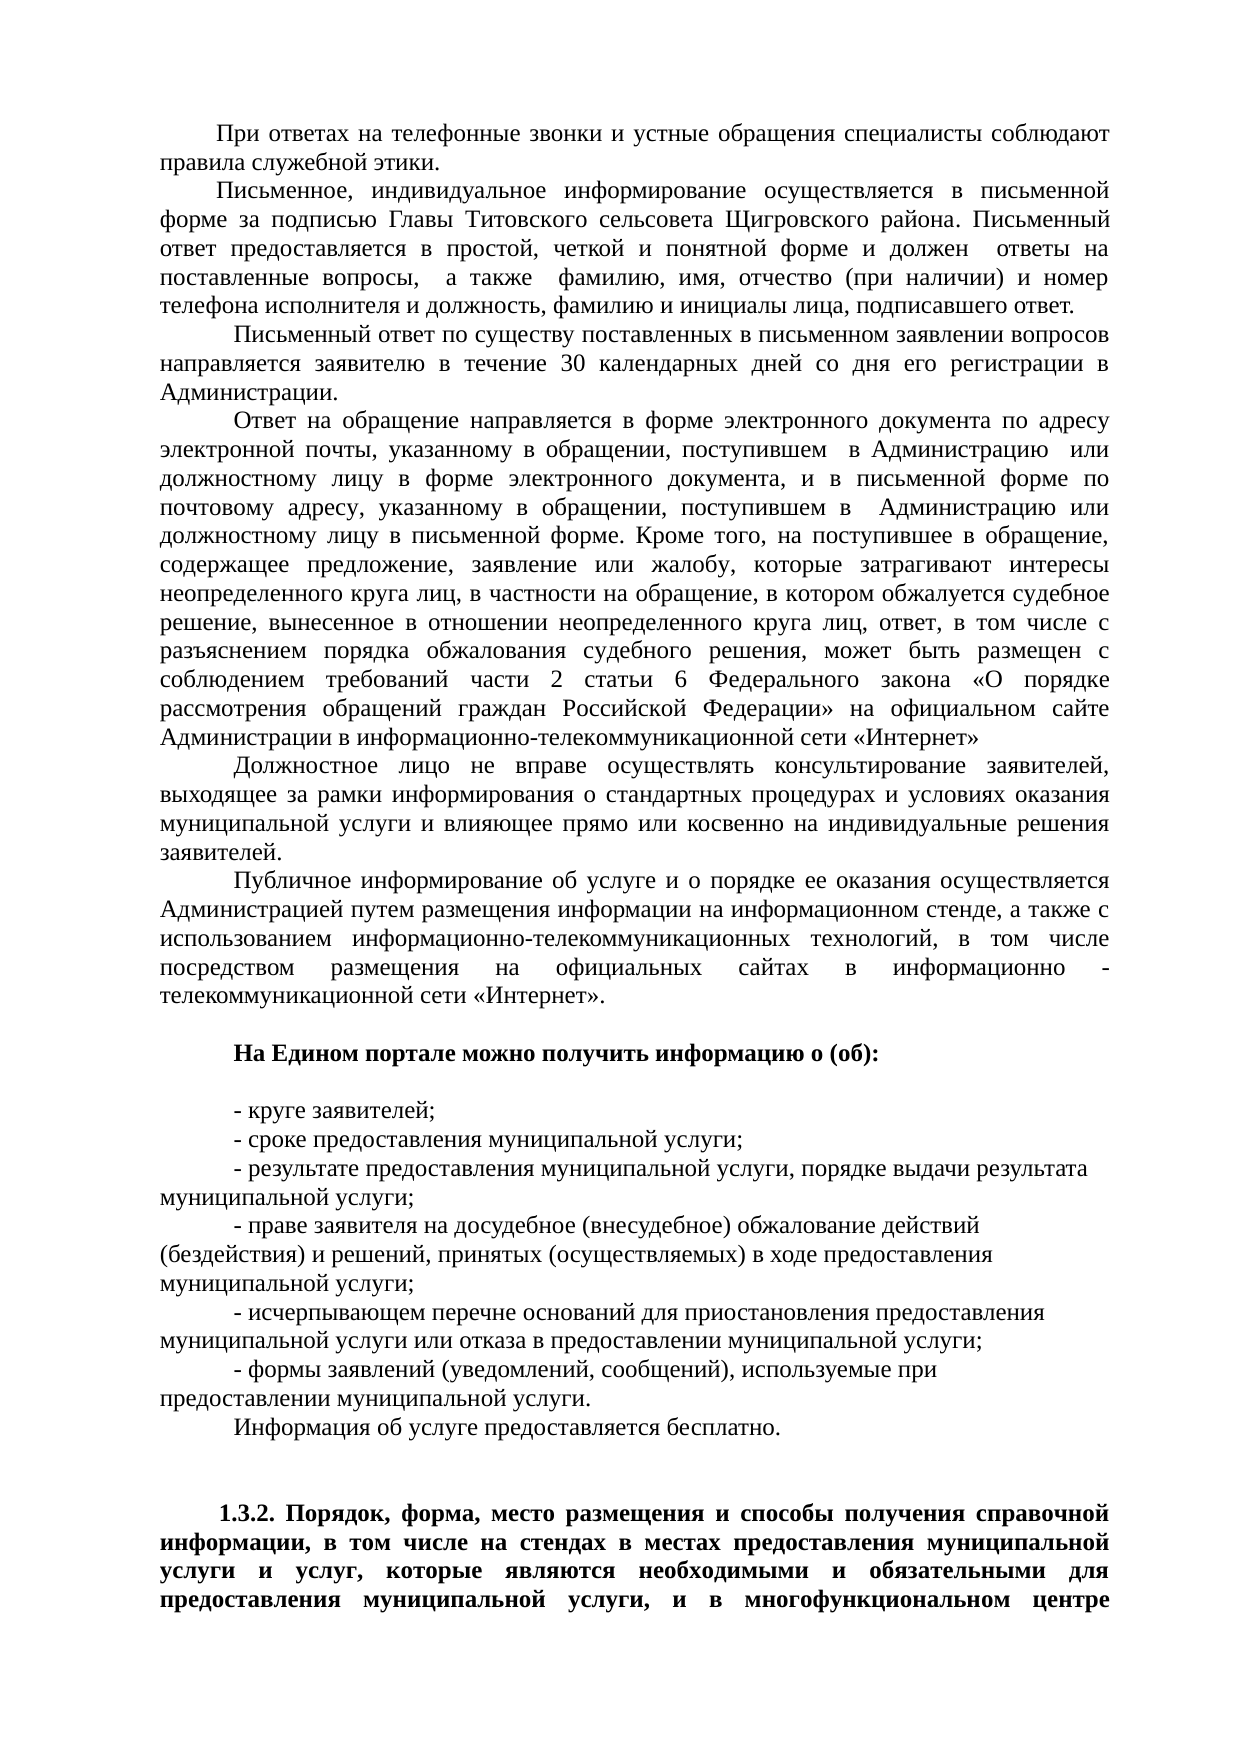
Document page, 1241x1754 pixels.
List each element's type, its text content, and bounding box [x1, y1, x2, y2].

text - праве заявителя на досудебное (внесудебное) обжалование действий (бездействия) и решений, принятых (осуществляемых) в ходе предоставления муниципальной услуги; [159, 1211, 1110, 1297]
text Должностное лицо не вправе осуществлять консультирование заявителей, выходящее за рамки информирования о стандартных процедурах и условиях оказания муниципальной услуги и влияющее прямо или косвенно на индивидуальные решения заявителей. [159, 751, 1110, 866]
text При ответах на телефонные звонки и устные обращения специалисты соблюдают правила служебной этики. [159, 118, 1110, 176]
text - формы заявлений (уведомлений, сообщений), используемые при предоставлении муниципальной услуги. [159, 1354, 1110, 1412]
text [159, 1498, 1110, 1613]
text - сроке предоставления муниципальной услуги; [159, 1124, 1110, 1153]
text Публичное информирование об услуге и о порядке ее оказания осуществляется Администрацией путем размещения информации на информационном стенде, а также с использованием информационно-телекоммуникационных технологий, в том числе посредством размещения на официальных сайтах в информационно - телекоммуникационной сети «Интернет». [159, 866, 1110, 1009]
text - результате предоставления муниципальной услуги, порядке выдачи результата муниципальной услуги; [159, 1153, 1110, 1211]
text Письменное, индивидуальное информирование осуществляется в письменной форме за подписью Главы Титовского сельсовета Щигровского района. Письменный ответ предоставляется в простой, четкой и понятной форме и должен ответы на поставленные вопросы, а также фамилию, имя, отчество (при наличии) и номер телефона исполнителя и должность, фамилию и инициалы лица, подписавшего ответ. [159, 176, 1110, 319]
text Информация об услуге предоставляется бесплатно. [159, 1412, 1110, 1441]
text На Едином портале можно получить информацию о (об): [159, 1038, 1110, 1067]
text - исчерпывающем перечне оснований для приостановления предоставления муниципальной услуги или отказа в предоставлении муниципальной услуги; [159, 1297, 1110, 1354]
text Письменный ответ по существу поставленных в письменном заявлении вопросов направляется заявителю в течение 30 календарных дней со дня его регистрации в Администрации. [159, 319, 1110, 406]
text - круге заявителей; [159, 1096, 1110, 1124]
text Ответ на обращение направляется в форме электронного документа по адресу электронной почты, указанному в обращении, поступившем в Администрацию или должностному лицу в форме электронного документа, и в письменной форме по почтовому адресу, указанному в обращении, поступившем в Администрацию или должностному лицу в письменной форме. Кроме того, на поступившее в обращение, содержащее предложение, заявление или жалобу, которые затрагивают интересы неопределенного круга лиц, в частности на обращение, в котором обжалуется судебное решение, вынесенное в отношении неопределенного круга лиц, ответ, в том числе с разъяснением порядка обжалования судебного решения, может быть размещен с соблюдением требований части 2 статьи 6 Федерального закона «О порядке рассмотрения обращений граждан Российской Федерации» на официальном сайте Администрации в информационно-телекоммуникационной сети «Интернет» [159, 406, 1110, 751]
